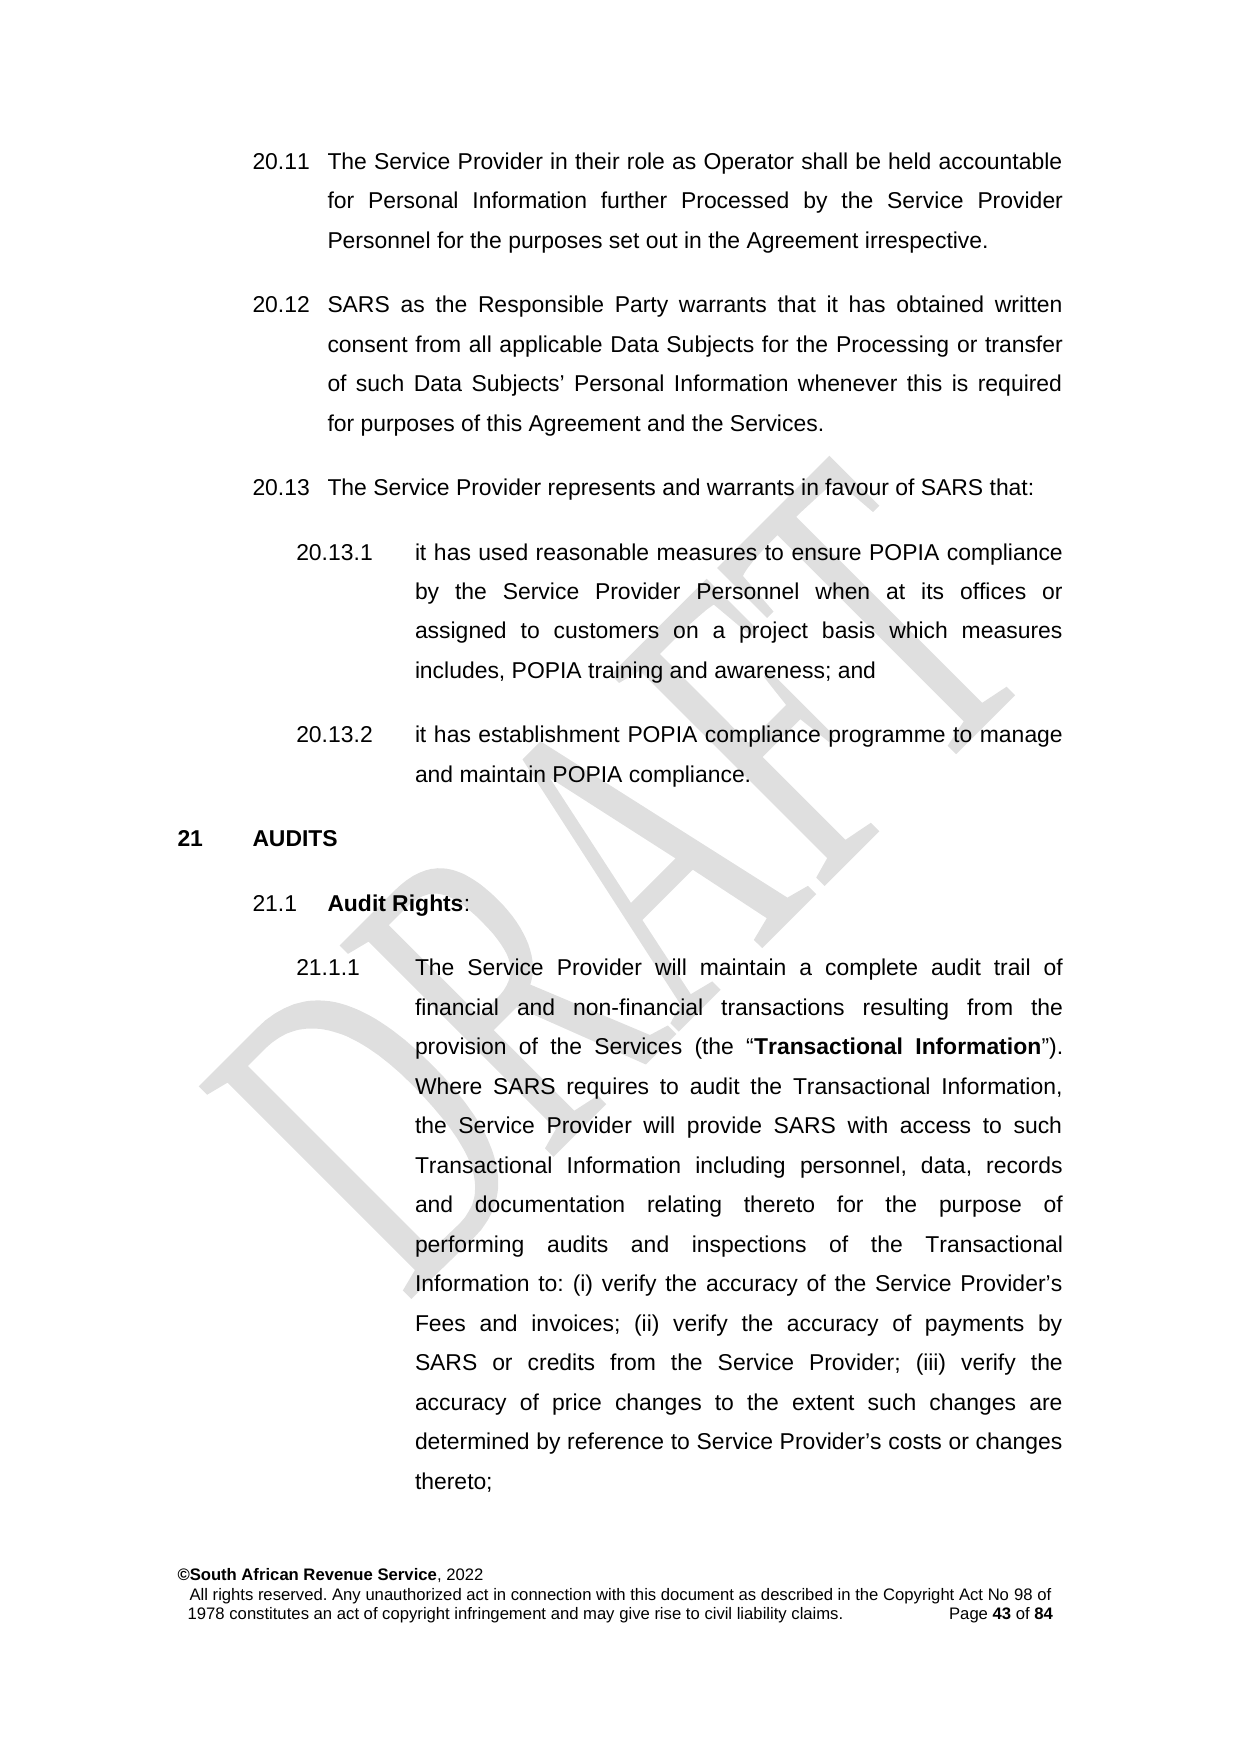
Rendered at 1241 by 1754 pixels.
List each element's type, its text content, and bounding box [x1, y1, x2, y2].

list The Service Provider in their role as Operator shall be held accountable for Personal Information further Processed by the Service Provider Personnel for the purposes set out in the Agreement irrespective. [252, 148, 1063, 253]
list it has used reasonable measures to ensure POPIA compliance by the Service Provider Personnel when at its offices or assigned to customers on a project basis which measures includes, POPIA training and awareness; and [296, 538, 1063, 683]
list SARS as the Responsible Party warrants that it has obtained written consent from all applicable Data Subjects for the Processing or transfer of such Data Subjects’ Personal Information whenever this is required for purposes of this Agreement and the Services. [252, 291, 1063, 436]
list The Service Provider will maintain a complete audit trail of financial and non-financial transactions resulting from the provision of the Services (the “Transactional Information”). Where SARS requires to audit the Transactional Information, the Service Provider will provide SARS with access to such Transactional Information including personnel, data, records and documentation relating thereto for the purpose of performing audits and inspections of the Transactional Information to: (i) verify the accuracy of the Service Provider’s Fees and invoices; (ii) verify the accuracy of payments by SARS or credits from the Service Provider; (iii) verify the accuracy of price changes to the extent such changes are determined by reference to Service Provider’s costs or changes thereto; [296, 954, 1063, 1494]
list The Service Provider represents and warrants in favour of SARS that: [252, 474, 1063, 500]
list it has establishment POPIA compliance programme to manage and maintain POPIA compliance. [296, 721, 1063, 787]
list Audits [177, 825, 1063, 852]
list Audit Rights: [252, 890, 1063, 916]
